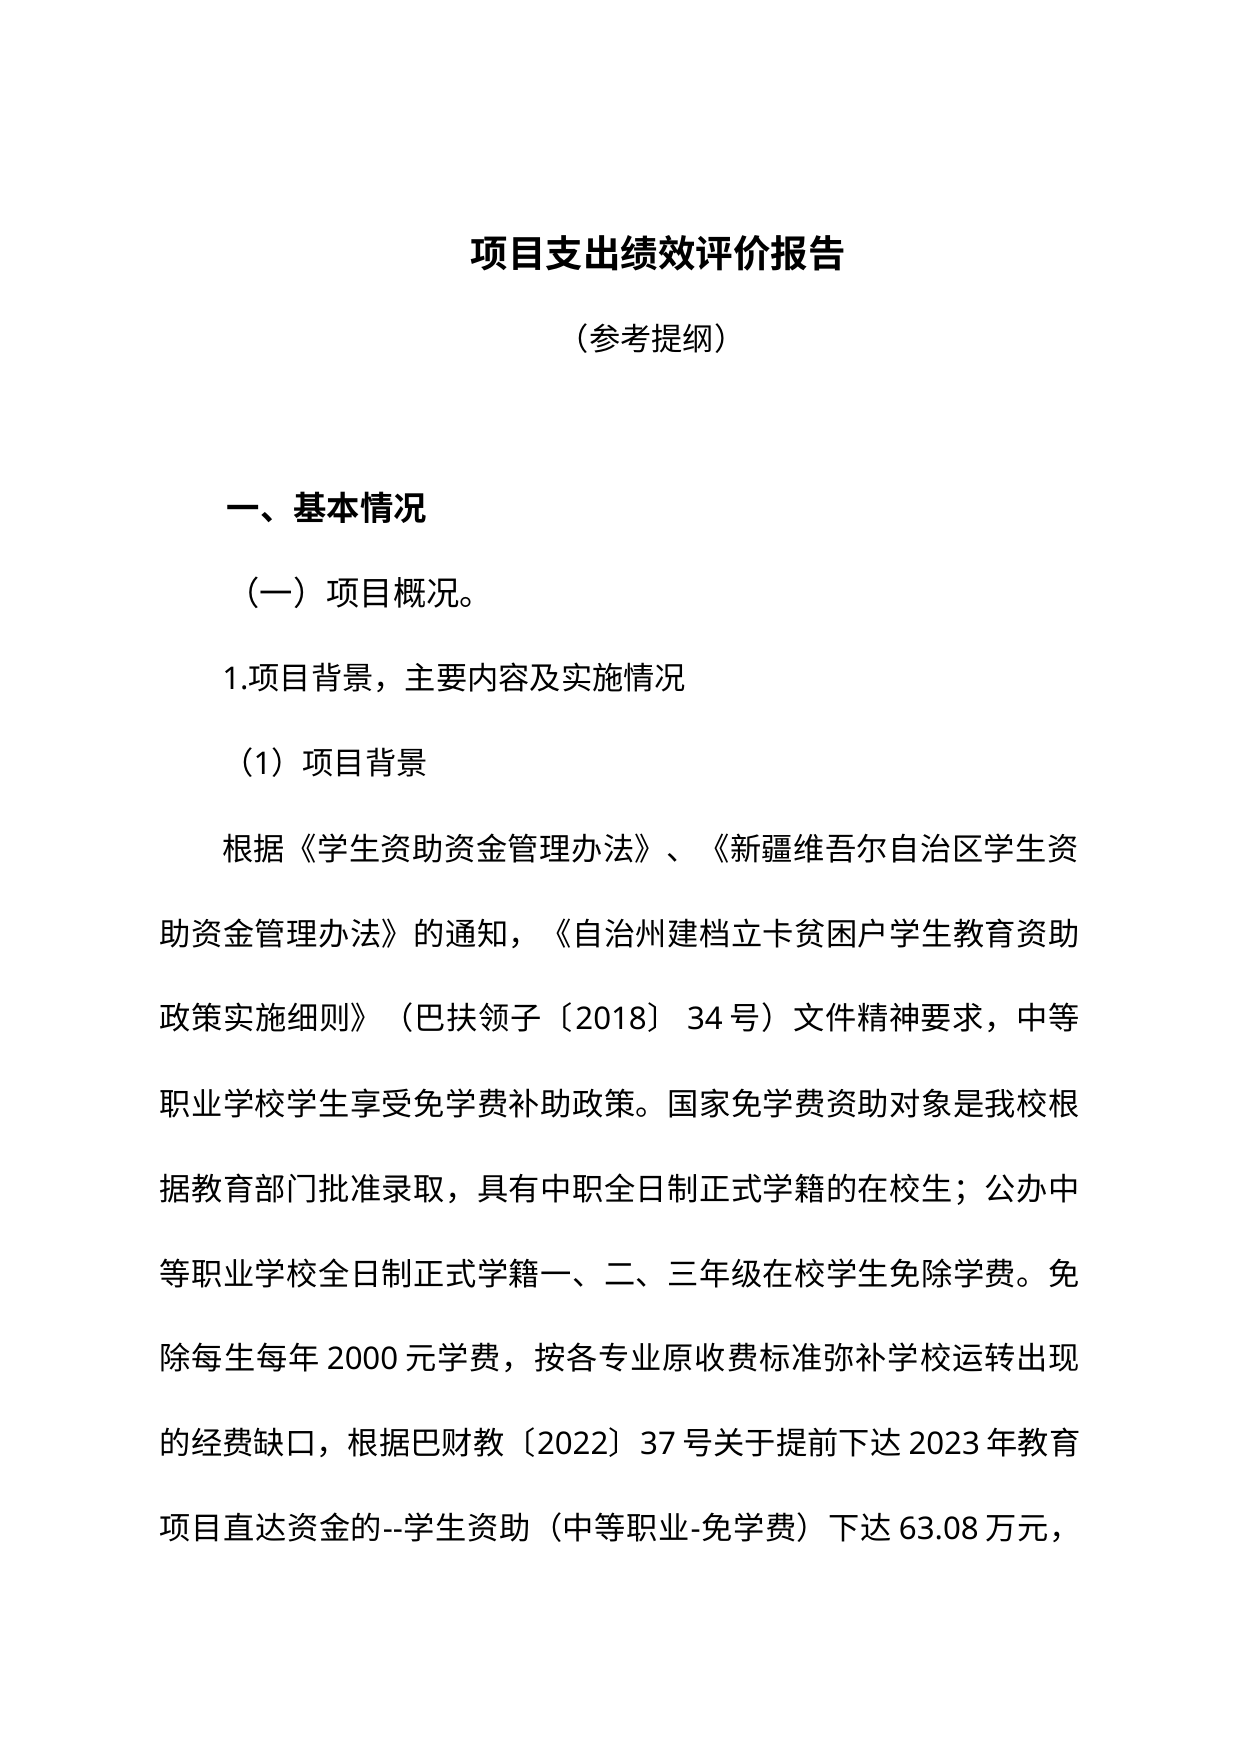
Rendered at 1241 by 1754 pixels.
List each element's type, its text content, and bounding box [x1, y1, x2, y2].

text 1.项目背景，主要内容及实施情况 [159, 634, 1081, 719]
subtitle （一）项目概况。 [159, 549, 1081, 634]
subtitle 一、基本情况 [159, 464, 1081, 549]
text （1）项目背景 [159, 719, 1081, 804]
text （参考提纲） [159, 294, 1081, 379]
text 项目支出绩效评价报告 [159, 209, 1081, 294]
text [159, 804, 1081, 1569]
